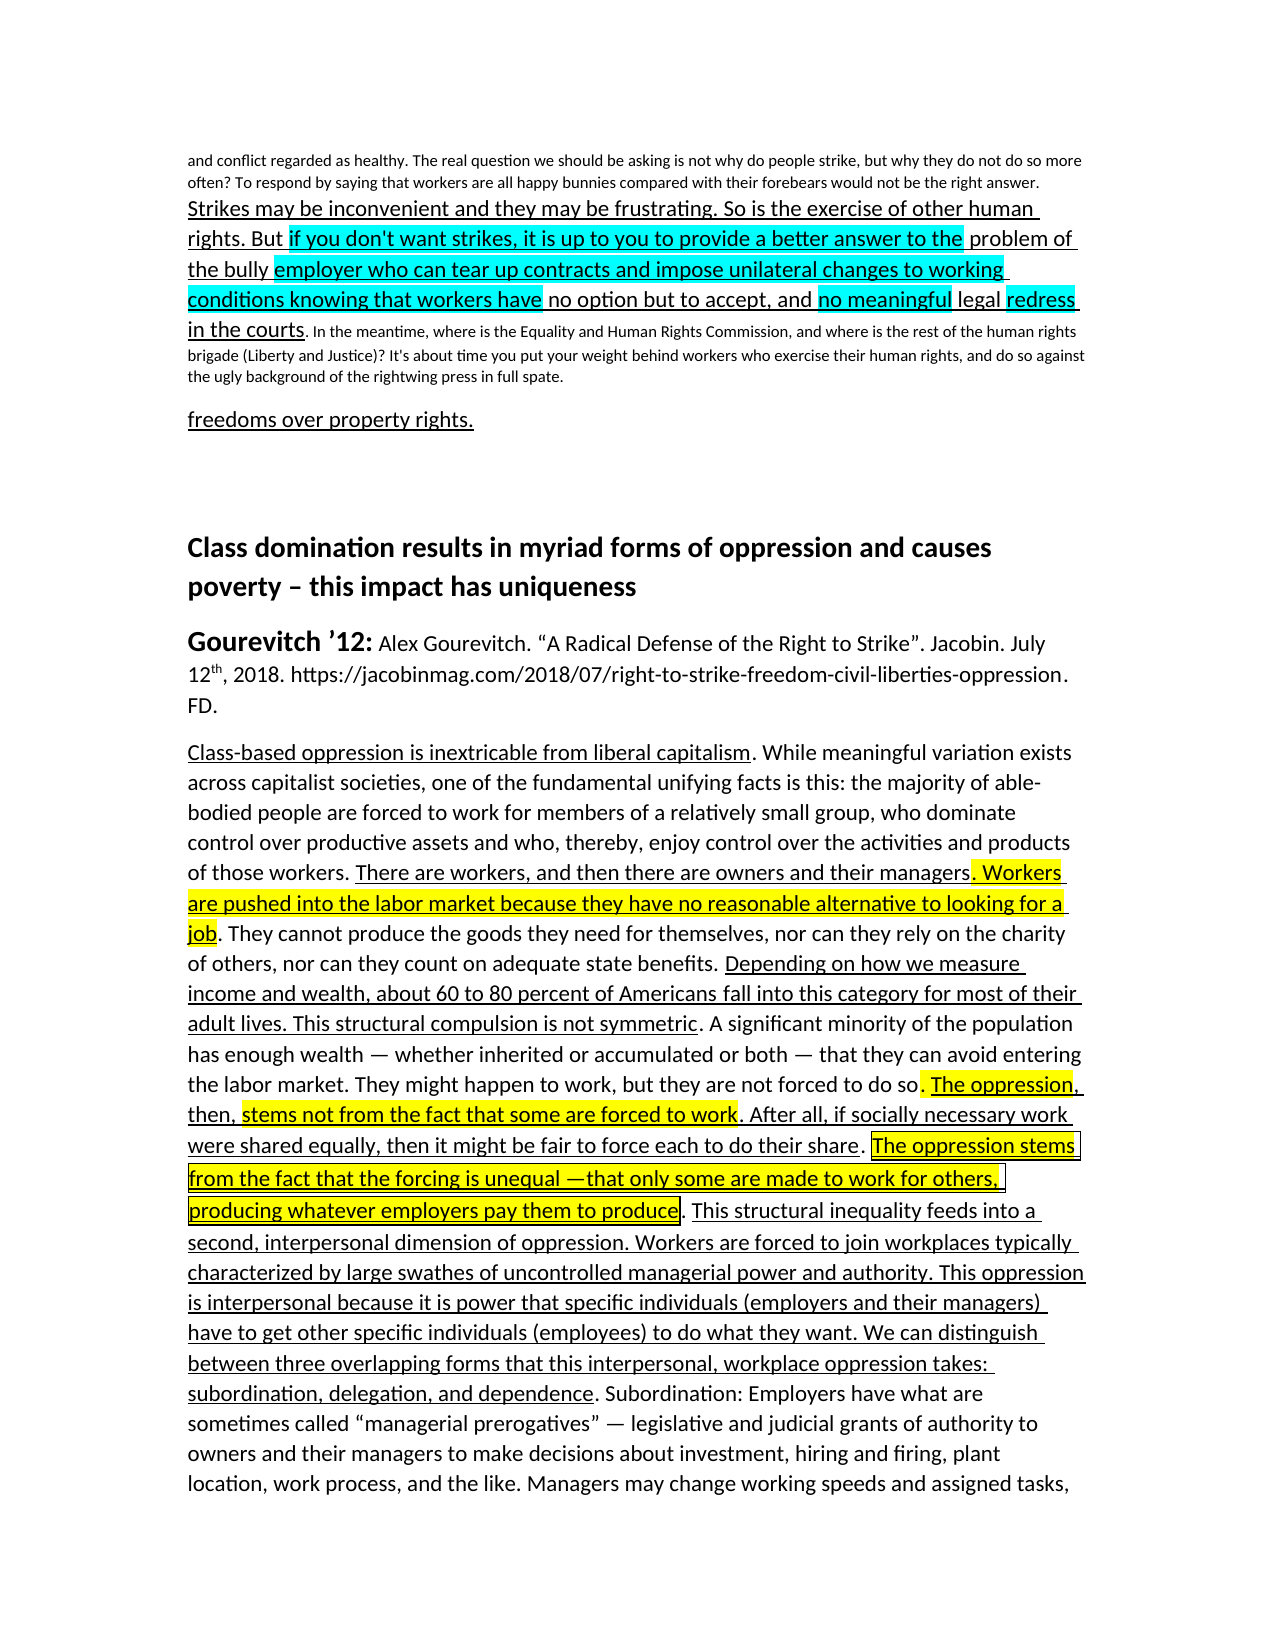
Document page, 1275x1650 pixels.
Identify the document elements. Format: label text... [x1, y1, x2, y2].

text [187, 150, 1087, 387]
text freedoms over property rights. [187, 405, 1087, 433]
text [187, 738, 1087, 1497]
text Gourevitch ’12: Alex Gourevitch. “A Radical Defense of the Right to Strike”. Jacobin. July 12th, 2018. https://jacobinmag.com/2018/07/right-to-strike-freedom-civil-liberties-oppression. FD. [187, 623, 1087, 719]
text Class domination results in myriad forms of oppression and causes poverty – this impact has uniqueness [187, 529, 1087, 603]
